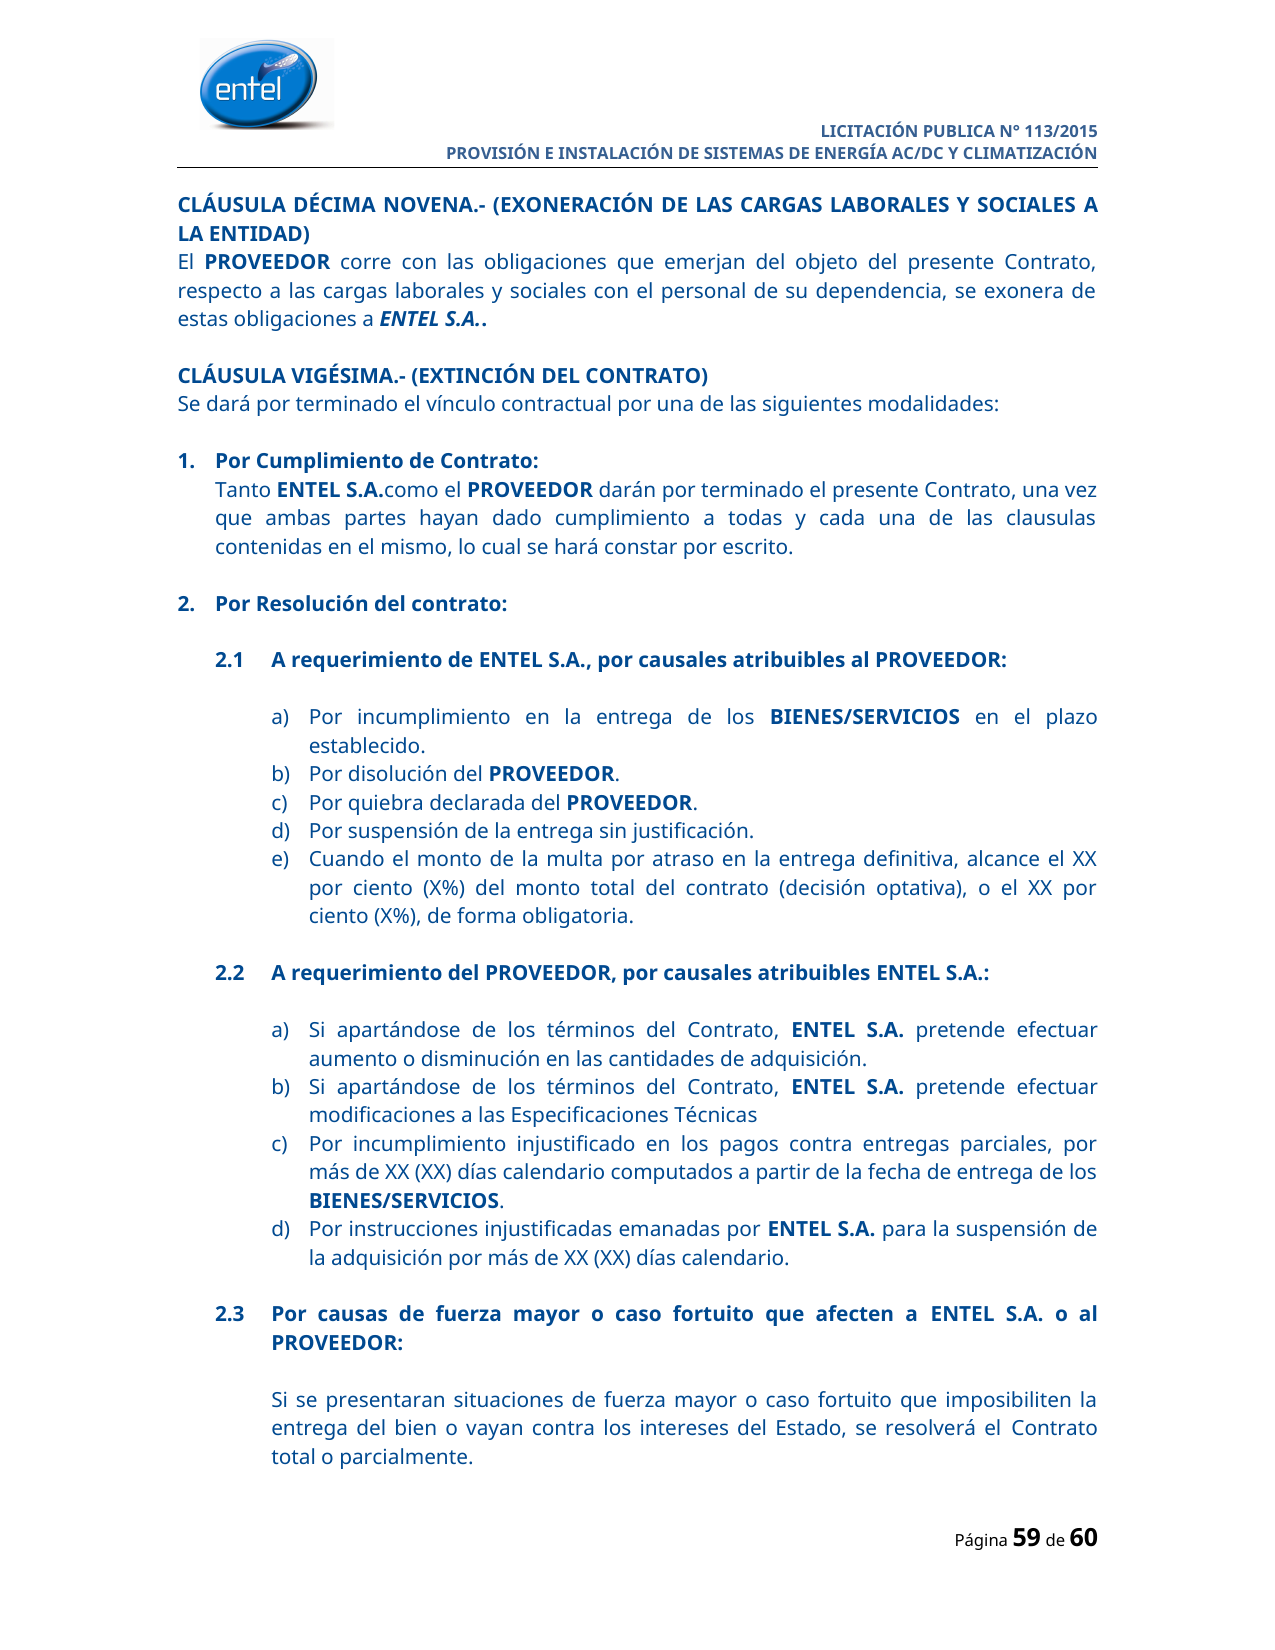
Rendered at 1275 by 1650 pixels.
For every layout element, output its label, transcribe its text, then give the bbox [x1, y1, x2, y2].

list Por causas de fuerza mayor o caso fortuito que afecten a ENTEL S.A. o al PROVEEDOR: [215, 1299, 1098, 1356]
list Cuando el monto de la multa por atraso en la entrega definitiva, alcance el XX por ciento (X%) del monto total del contrato (decisión optativa), o el XX por ciento (X%), de forma obligatoria. [271, 844, 1098, 930]
text CLÁUSULA VIGÉSIMA.- (EXTINCIÓN DEL CONTRATO) [177, 361, 1098, 389]
list Por quiebra declarada del PROVEEDOR. [271, 788, 1098, 816]
text Se dará por terminado el vínculo contractual por una de las siguientes modalidades: [177, 389, 1098, 418]
list Por disolución del PROVEEDOR. [271, 759, 1098, 788]
list Por incumplimiento injustificado en los pagos contra entregas parciales, por más de XX (XX) días calendario computados a partir de la fecha de entrega de los BIENES/SERVICIOS. [271, 1129, 1098, 1214]
list A requerimiento de ENTEL S.A., por causales atribuibles al PROVEEDOR: [215, 646, 1098, 674]
list Si apartándose de los términos del Contrato, ENTEL S.A. pretende efectuar modificaciones a las Especificaciones Técnicas [271, 1072, 1098, 1129]
text Si se presentaran situaciones de fuerza mayor o caso fortuito que imposibiliten la entrega del bien o vayan contra los intereses del Estado, se resolverá el Contrato total o parcialmente. [271, 1385, 1098, 1470]
list Por incumplimiento en la entrega de los BIENES/SERVICIOS en el plazo establecido. [271, 702, 1098, 759]
text CLÁUSULA DÉCIMA NOVENA.- (EXONERACIÓN DE LAS CARGAS LABORALES Y SOCIALES A LA ENTIDAD) [177, 191, 1098, 247]
list Por Cumplimiento de Contrato: [177, 446, 1098, 475]
list Por instrucciones injustificadas emanadas por ENTEL S.A. para la suspensión de la adquisición por más de XX (XX) días calendario. [271, 1214, 1098, 1271]
list Por suspensión de la entrega sin justificación. [271, 816, 1098, 844]
list Si apartándose de los términos del Contrato, ENTEL S.A. pretende efectuar aumento o disminución en las cantidades de adquisición. [271, 1015, 1098, 1072]
text El PROVEEDOR corre con las obligaciones que emerjan del objeto del presente Contrato, respecto a las cargas laborales y sociales con el personal de su dependencia, se exonera de estas obligaciones a ENTEL S.A.. [177, 247, 1098, 333]
text Tanto ENTEL S.A.como el PROVEEDOR darán por terminado el presente Contrato, una vez que ambas partes hayan dado cumplimiento a todas y cada una de las clausulas contenidas en el mismo, lo cual se hará constar por escrito. [215, 475, 1098, 560]
list A requerimiento del PROVEEDOR, por causales atribuibles ENTEL S.A.: [215, 958, 1098, 987]
picture [199, 38, 335, 130]
list Por Resolución del contrato: [177, 589, 1098, 617]
